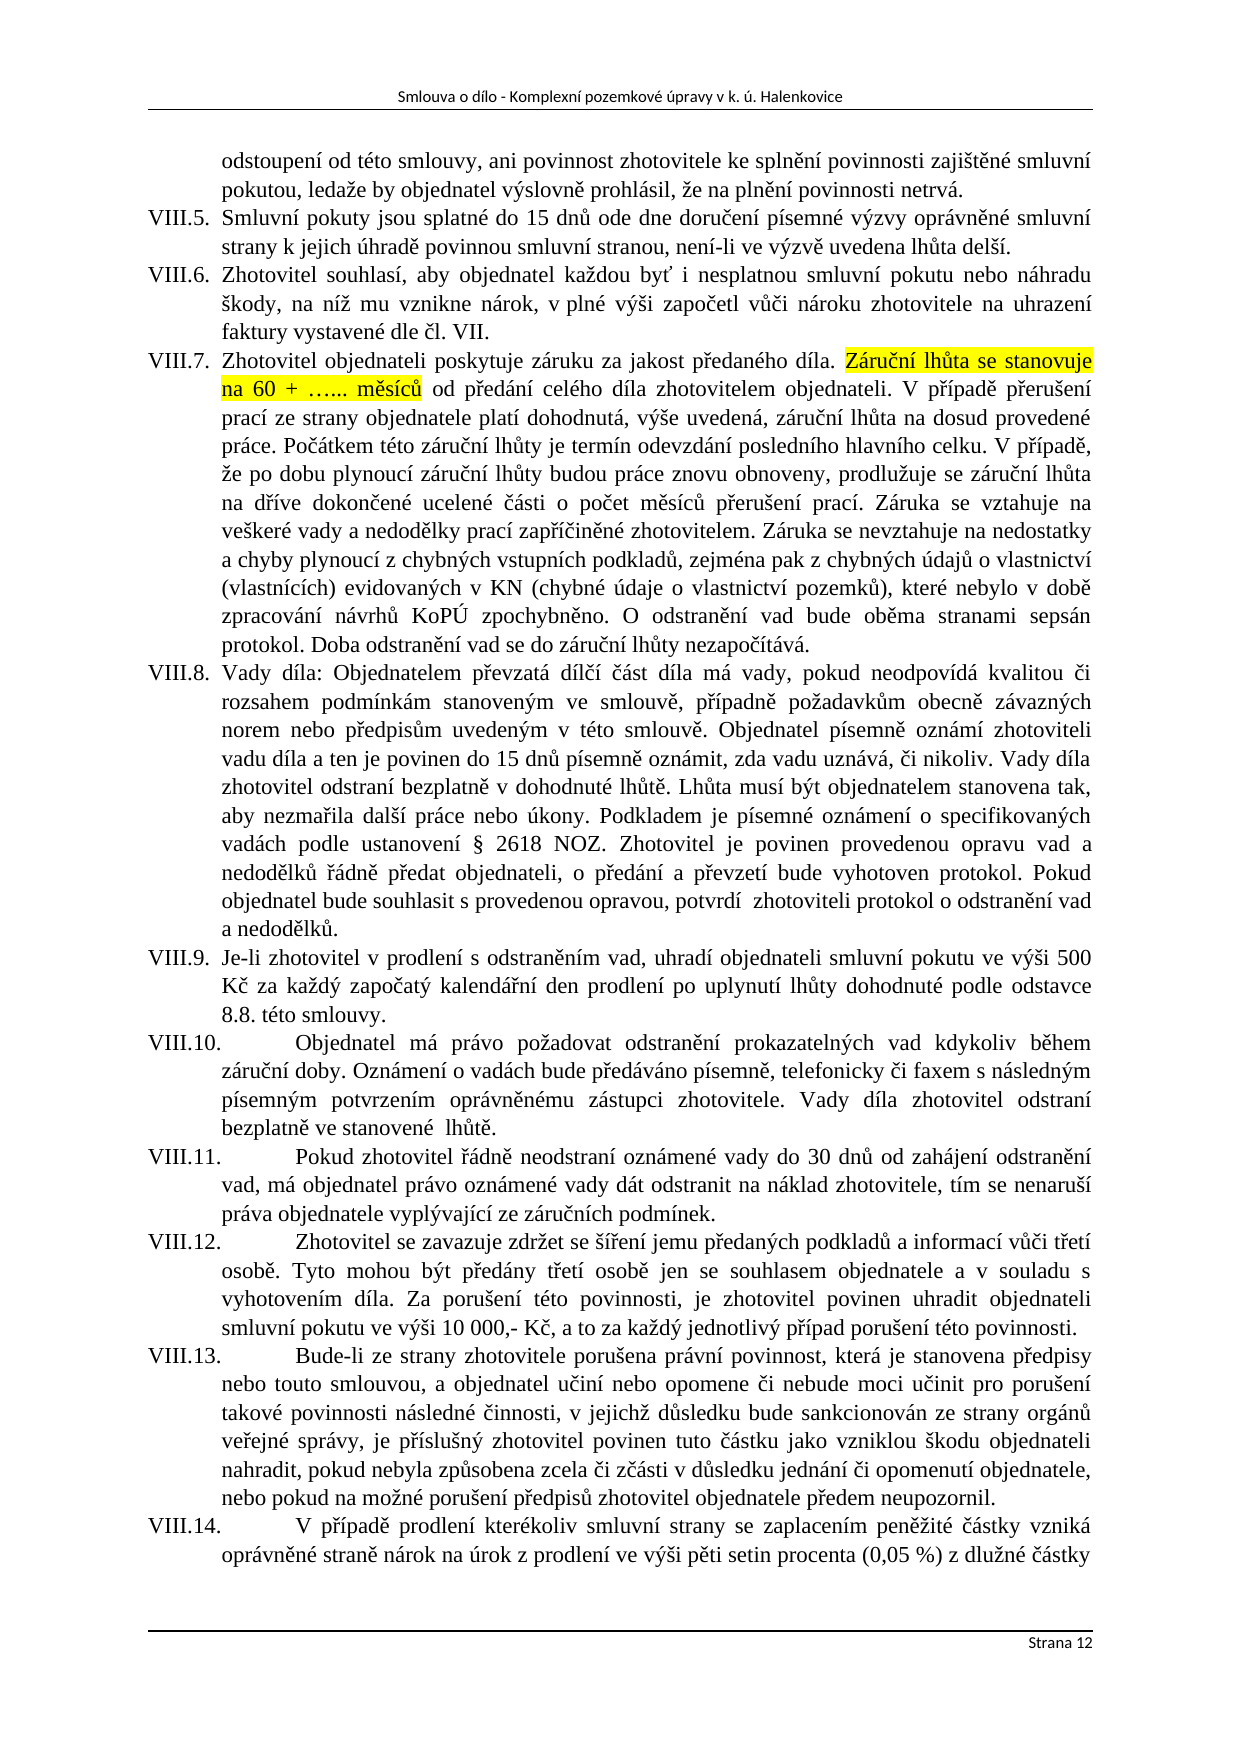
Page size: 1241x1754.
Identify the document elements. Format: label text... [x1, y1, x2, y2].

list Objednatel má právo požadovat odstranění prokazatelných vad kdykoliv během záruční doby. Oznámení o vadách bude předáváno písemně, telefonicky či faxem s následným písemným potvrzením oprávněnému zástupci zhotovitele. Vady díla zhotovitel odstraní bezplatně ve stanovené lhůtě. [148, 1029, 1093, 1141]
list Zhotovitel souhlasí, aby objednatel každou byť i nesplatnou smluvní pokutu nebo náhradu škody, na níž mu vznikne nárok, v plné výši započetl vůči nároku zhotovitele na uhrazení faktury vystavené dle čl. VII. [148, 261, 1093, 344]
list Zhotovitel se zavazuje zdržet se šíření jemu předaných podkladů a informací vůči třetí osobě. Tyto mohou být předány třetí osobě jen se souhlasem objednatele a v souladu s vyhotovením díla. Za porušení této povinnosti, je zhotovitel povinen uhradit objednateli smluvní pokutu ve výši 10 000,- Kč, a to za každý jednotlivý případ porušení této povinnosti. [148, 1228, 1093, 1340]
list Je-li zhotovitel v prodlení s odstraněním vad, uhradí objednateli smluvní pokutu ve výši 500 Kč za každý započatý kalendářní den prodlení po uplynutí lhůty dohodnuté podle odstavce 8.8. této smlouvy. [148, 944, 1093, 1027]
list Pokud zhotovitel řádně neodstraní oznámené vady do 30 dnů od zahájení odstranění vad, má objednatel právo oznámené vady dát odstranit na náklad zhotovitele, tím se nenaruší práva objednatele vyplývající ze záručních podmínek. [148, 1143, 1093, 1226]
list Zhotovitel objednateli poskytuje záruku za jakost předaného díla. Záruční lhůta se stanovuje na 60 + …... měsíců od předání celého díla zhotovitelem objednateli. V případě přerušení prací ze strany objednatele platí dohodnutá, výše uvedená, záruční lhůta na dosud provedené práce. Počátkem této záruční lhůty je termín odevzdání posledního hlavního celku. V případě, že po dobu plynoucí záruční lhůty budou práce znovu obnoveny, prodlužuje se záruční lhůta na dříve dokončené ucelené části o počet měsíců přerušení prací. Záruka se vztahuje na veškeré vady a nedodělky prací zapříčiněné zhotovitelem. Záruka se nevztahuje na nedostatky a chyby plynoucí z chybných vstupních podkladů, zejména pak z chybných údajů o vlastnictví (vlastnících) evidovaných v KN (chybné údaje o vlastnictví pozemků), které nebylo v době zpracování návrhů KoPÚ zpochybněno. O odstranění vad bude oběma stranami sepsán protokol. Doba odstranění vad se do záruční lhůty nezapočítává. [148, 347, 1093, 657]
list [148, 148, 1093, 202]
list Smluvní pokuty jsou splatné do 15 dnů ode dne doručení písemné výzvy oprávněné smluvní strany k jejich úhradě povinnou smluvní stranou, není-li ve výzvě uvedena lhůta delší. [148, 204, 1093, 259]
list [148, 1513, 1093, 1567]
list Vady díla: Objednatelem převzatá dílčí část díla má vady, pokud neodpovídá kvalitou či rozsahem podmínkám stanoveným ve smlouvě, případně požadavkům obecně závazných norem nebo předpisům uvedeným v této smlouvě. Objednatel písemně oznámí zhotoviteli vadu díla a ten je povinen do 15 dnů písemně oznámit, zda vadu uznává, či nikoliv. Vady díla zhotovitel odstraní bezplatně v dohodnuté lhůtě. Lhůta musí být objednatelem stanovena tak, aby nezmařila další práce nebo úkony. Podkladem je písemné oznámení o specifikovaných vadách podle ustanovení § 2618 NOZ. Zhotovitel je povinen provedenou opravu vad a nedodělků řádně předat objednateli, o předání a převzetí bude vyhotoven protokol. Pokud objednatel bude souhlasit s provedenou opravou, potvrdí zhotoviteli protokol o odstranění vad a nedodělků. [148, 659, 1093, 942]
list Bude-li ze strany zhotovitele porušena právní povinnost, která je stanovena předpisy nebo touto smlouvou, a objednatel učiní nebo opomene či nebude moci učinit pro porušení takové povinnosti následné činnosti, v jejichž důsledku bude sankcionován ze strany orgánů veřejné správy, je příslušný zhotovitel povinen tuto částku jako vzniklou škodu objednateli nahradit, pokud nebyla způsobena zcela či zčásti v důsledku jednání či opomenutí objednatele, nebo pokud na možné porušení předpisů zhotovitel objednatele předem neupozornil. [148, 1342, 1093, 1511]
